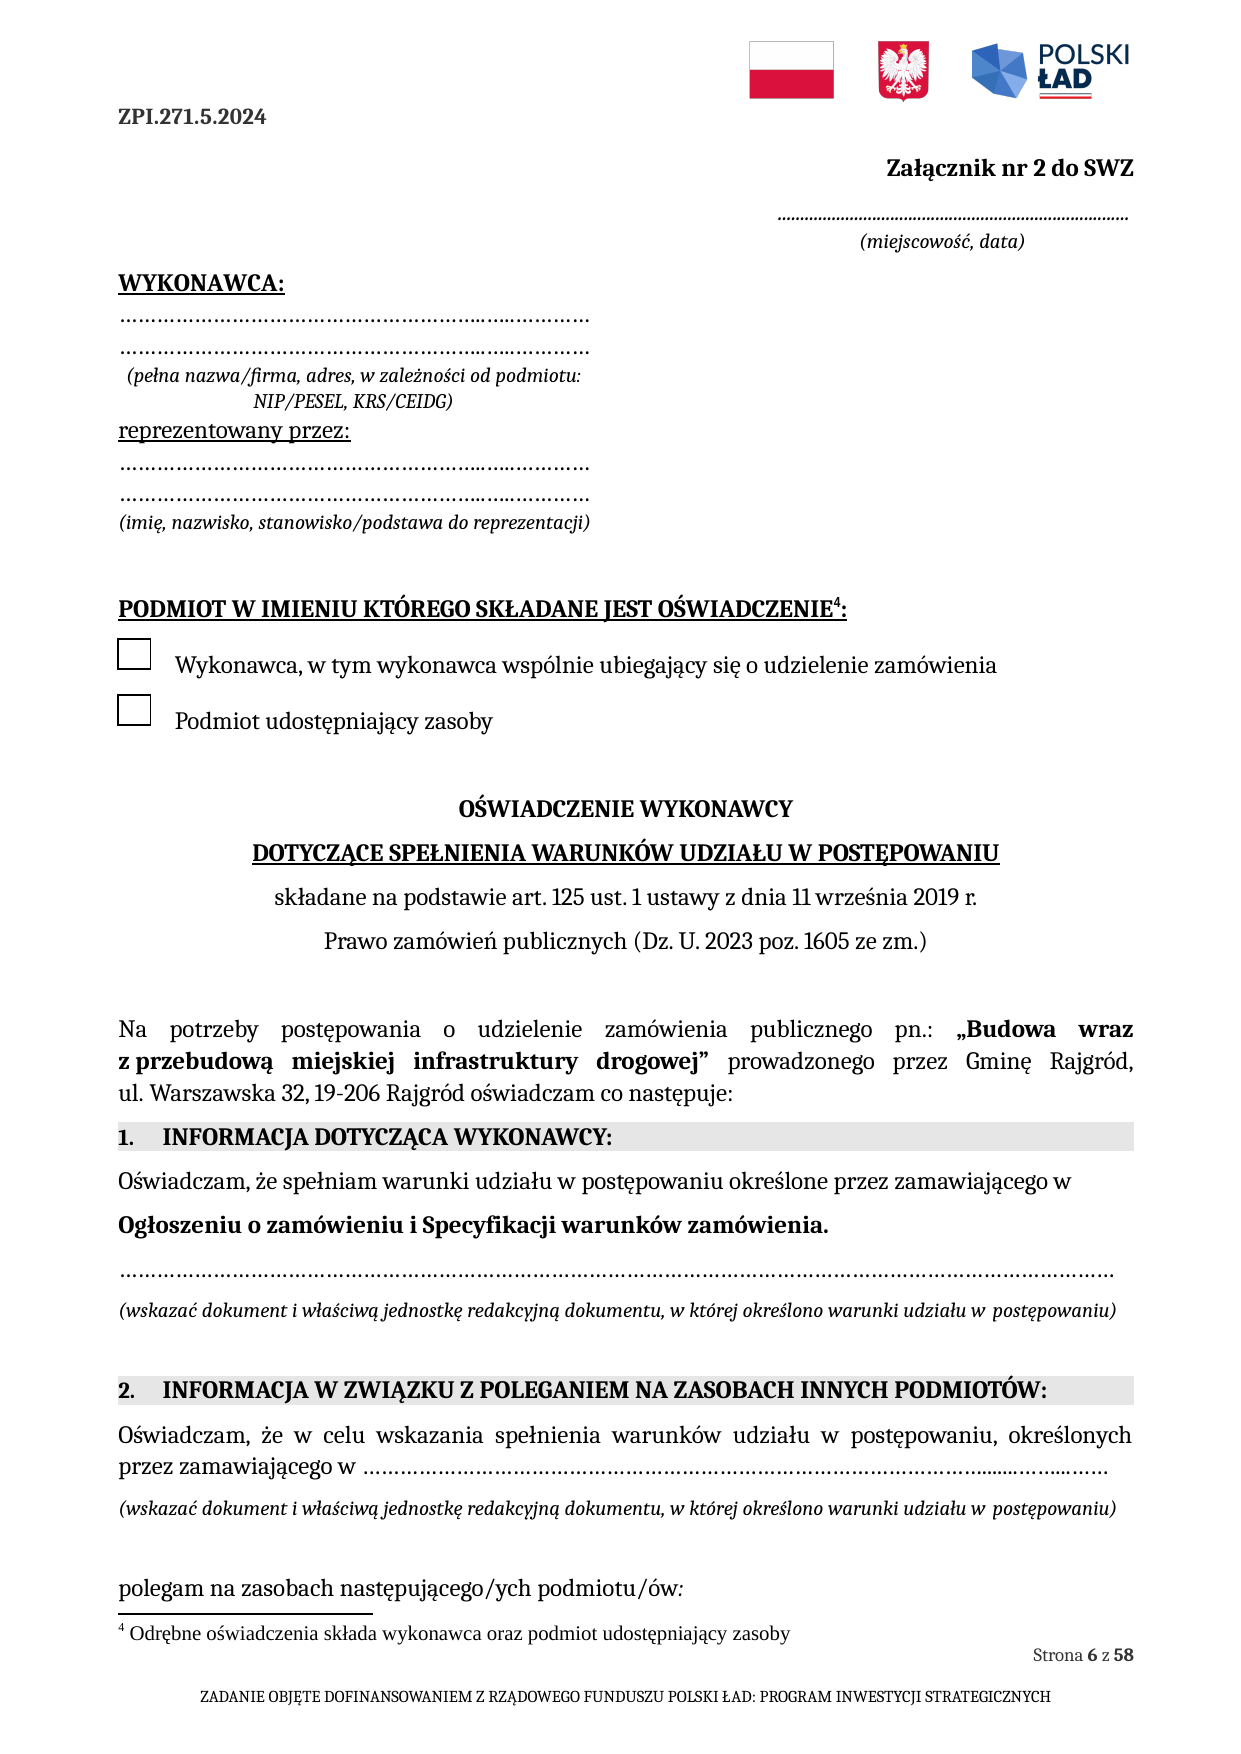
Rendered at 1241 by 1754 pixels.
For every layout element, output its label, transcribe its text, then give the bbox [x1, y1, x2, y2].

text PODMIOT W IMIENIU KTÓREGO SKŁADANE JEST OŚWIADCZENIE: [118, 594, 1134, 623]
text WYKONAWCA: [118, 269, 1134, 297]
text .............................................................................. [118, 198, 1134, 227]
text …………………………………………………..…..………… [118, 479, 692, 508]
text Załącznik nr 2 do SWZ [118, 154, 1134, 183]
text składane na podstawie art. 125 ust. 1 ustawy z dnia 11 września 2019 r. [118, 883, 1134, 912]
text Na potrzeby postępowania o udzielenie zamówienia publicznego pn.: „Budowa wraz z przebudową miejskiej infrastruktury drogowej” prowadzonego przez Gminę Rajgród, ul. Warszawska 32, 19-206 Rajgród oświadczam co następuje: [118, 1015, 1134, 1107]
text Wykonawca, w tym wykonawca wspólnie ubiegający się o udzielenie zamówienia [118, 639, 1134, 679]
picture [743, 35, 1134, 105]
text …………………………………………………..…..………… [118, 300, 692, 329]
list INFORMACJA DOTYCZĄCA WYKONAWCY: [118, 1122, 1134, 1151]
list INFORMACJA W ZWIĄZKU Z POLEGANIEM NA ZASOBACH INNYCH PODMIOTÓW: [118, 1376, 1134, 1405]
text (wskazać dokument i właściwą jednostkę redakcyjną dokumentu, w której określono warunki udziału w postępowaniu) [118, 1299, 1134, 1323]
text (wskazać dokument i właściwą jednostkę redakcyjną dokumentu, w której określono warunki udziału w postępowaniu) [118, 1496, 1134, 1520]
text Podmiot udostępniający zasoby [118, 695, 1134, 736]
text …………………………………………………..…..………… [118, 448, 692, 476]
text Prawo zamówień publicznych (Dz. U. 2023 poz. 1605 ze zm.) [118, 927, 1134, 956]
text Oświadczam, że w celu wskazania spełnienia warunków udziału w postępowaniu, określonych przez zamawiającego w ……………………………………………………………………………………….......……...…… [118, 1421, 1134, 1481]
text OŚWIADCZENIE WYKONAWCY [118, 795, 1134, 824]
text Ogłoszeniu o zamówieniu i Specyfikacji warunków zamówienia. [118, 1211, 1134, 1239]
text (imię, nazwisko, stanowisko/podstawa do reprezentacji) [118, 511, 1134, 535]
text (pełna nazwa/firma, adres, w zależności od podmiotu: NIP/PESEL, KRS/CEIDG) [118, 363, 591, 414]
text …………………………………………………..…..………… [118, 332, 692, 361]
text reprezentowany przez: [118, 416, 1134, 445]
text polegam na zasobach następującego/ych podmiotu/ów: [118, 1574, 1134, 1603]
text …………………………………………………………………………………………………………………………………………… [118, 1255, 1134, 1283]
text Oświadczam, że spełniam warunki udziału w postępowaniu określone przez zamawiającego w [118, 1167, 1134, 1195]
text (miejscowość, data) [679, 230, 1134, 254]
text DOTYCZĄCE SPEŁNIENIA WARUNKÓW UDZIAŁU W POSTĘPOWANIU [118, 839, 1134, 868]
